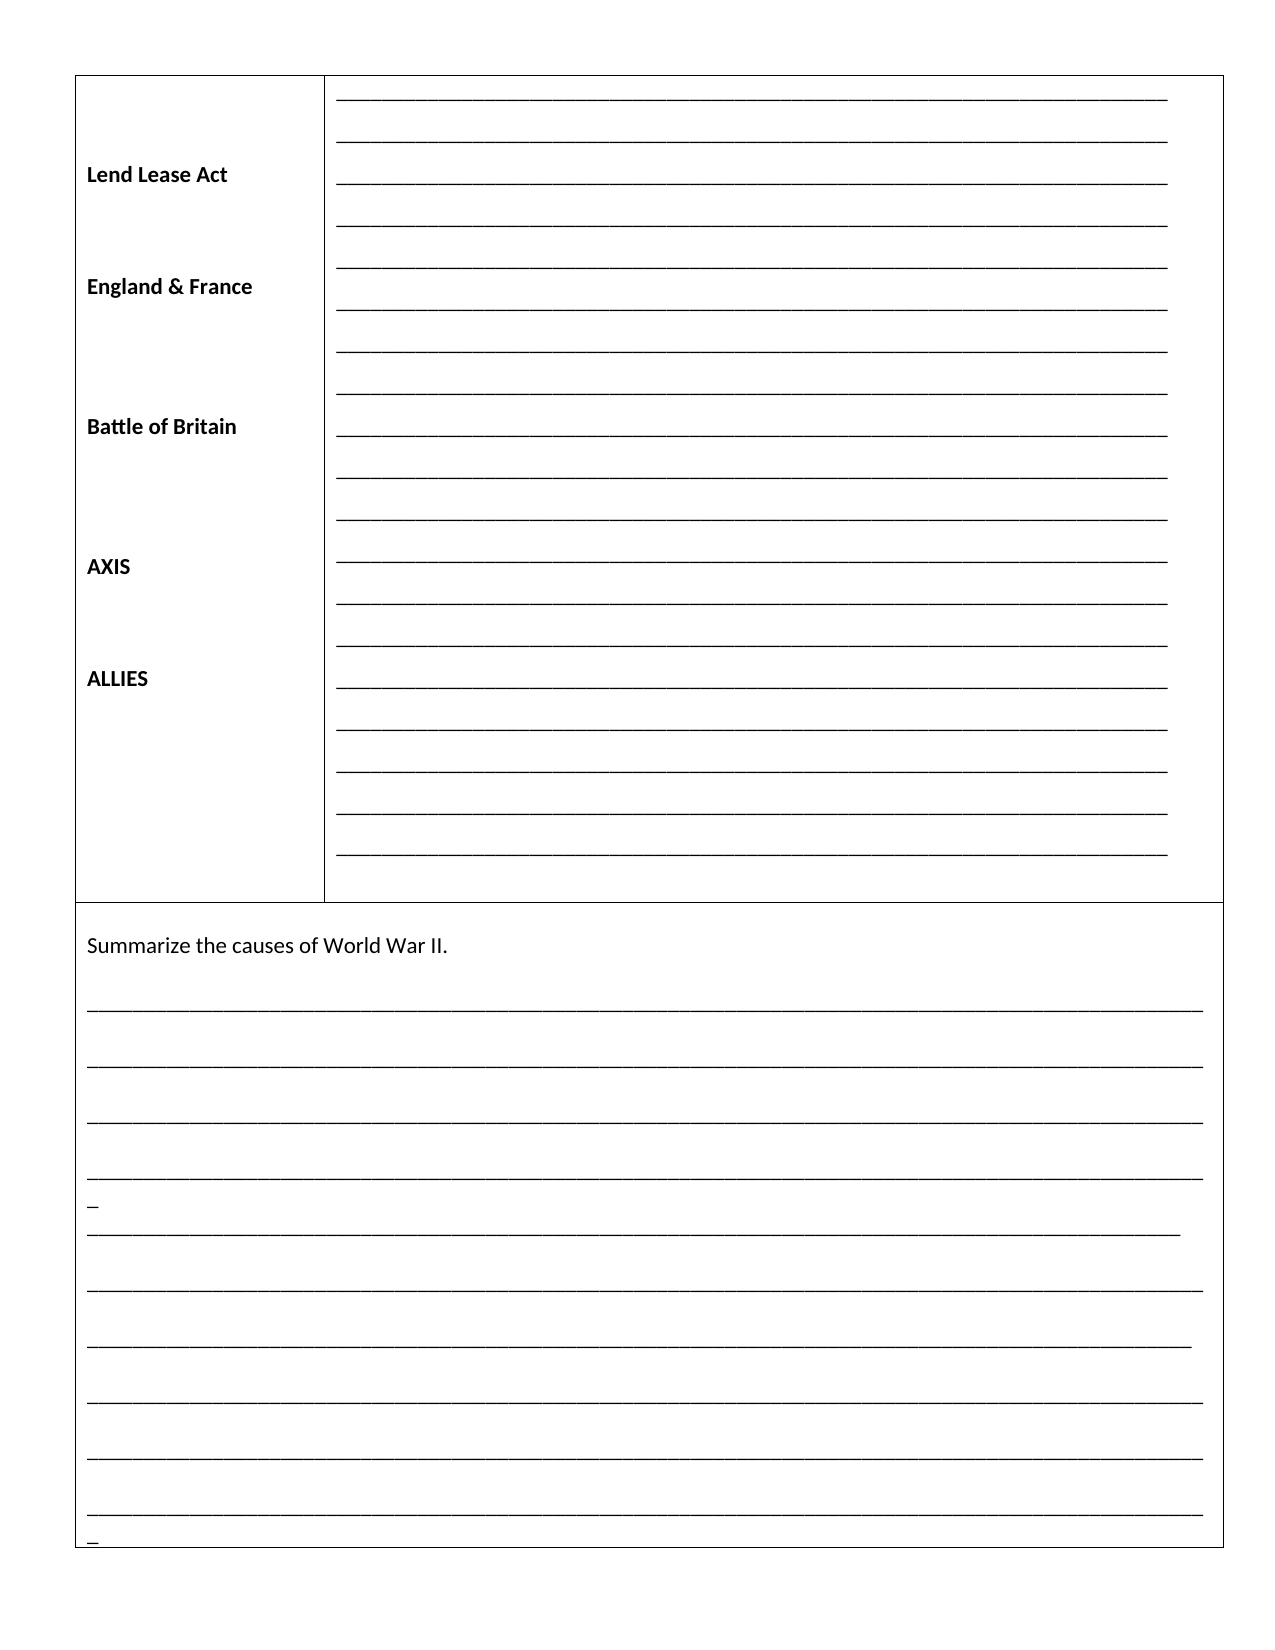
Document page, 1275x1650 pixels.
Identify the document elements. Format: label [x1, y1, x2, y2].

table_cell [76, 76, 324, 902]
table_cell [325, 76, 1223, 902]
table_cell [76, 903, 1223, 1547]
